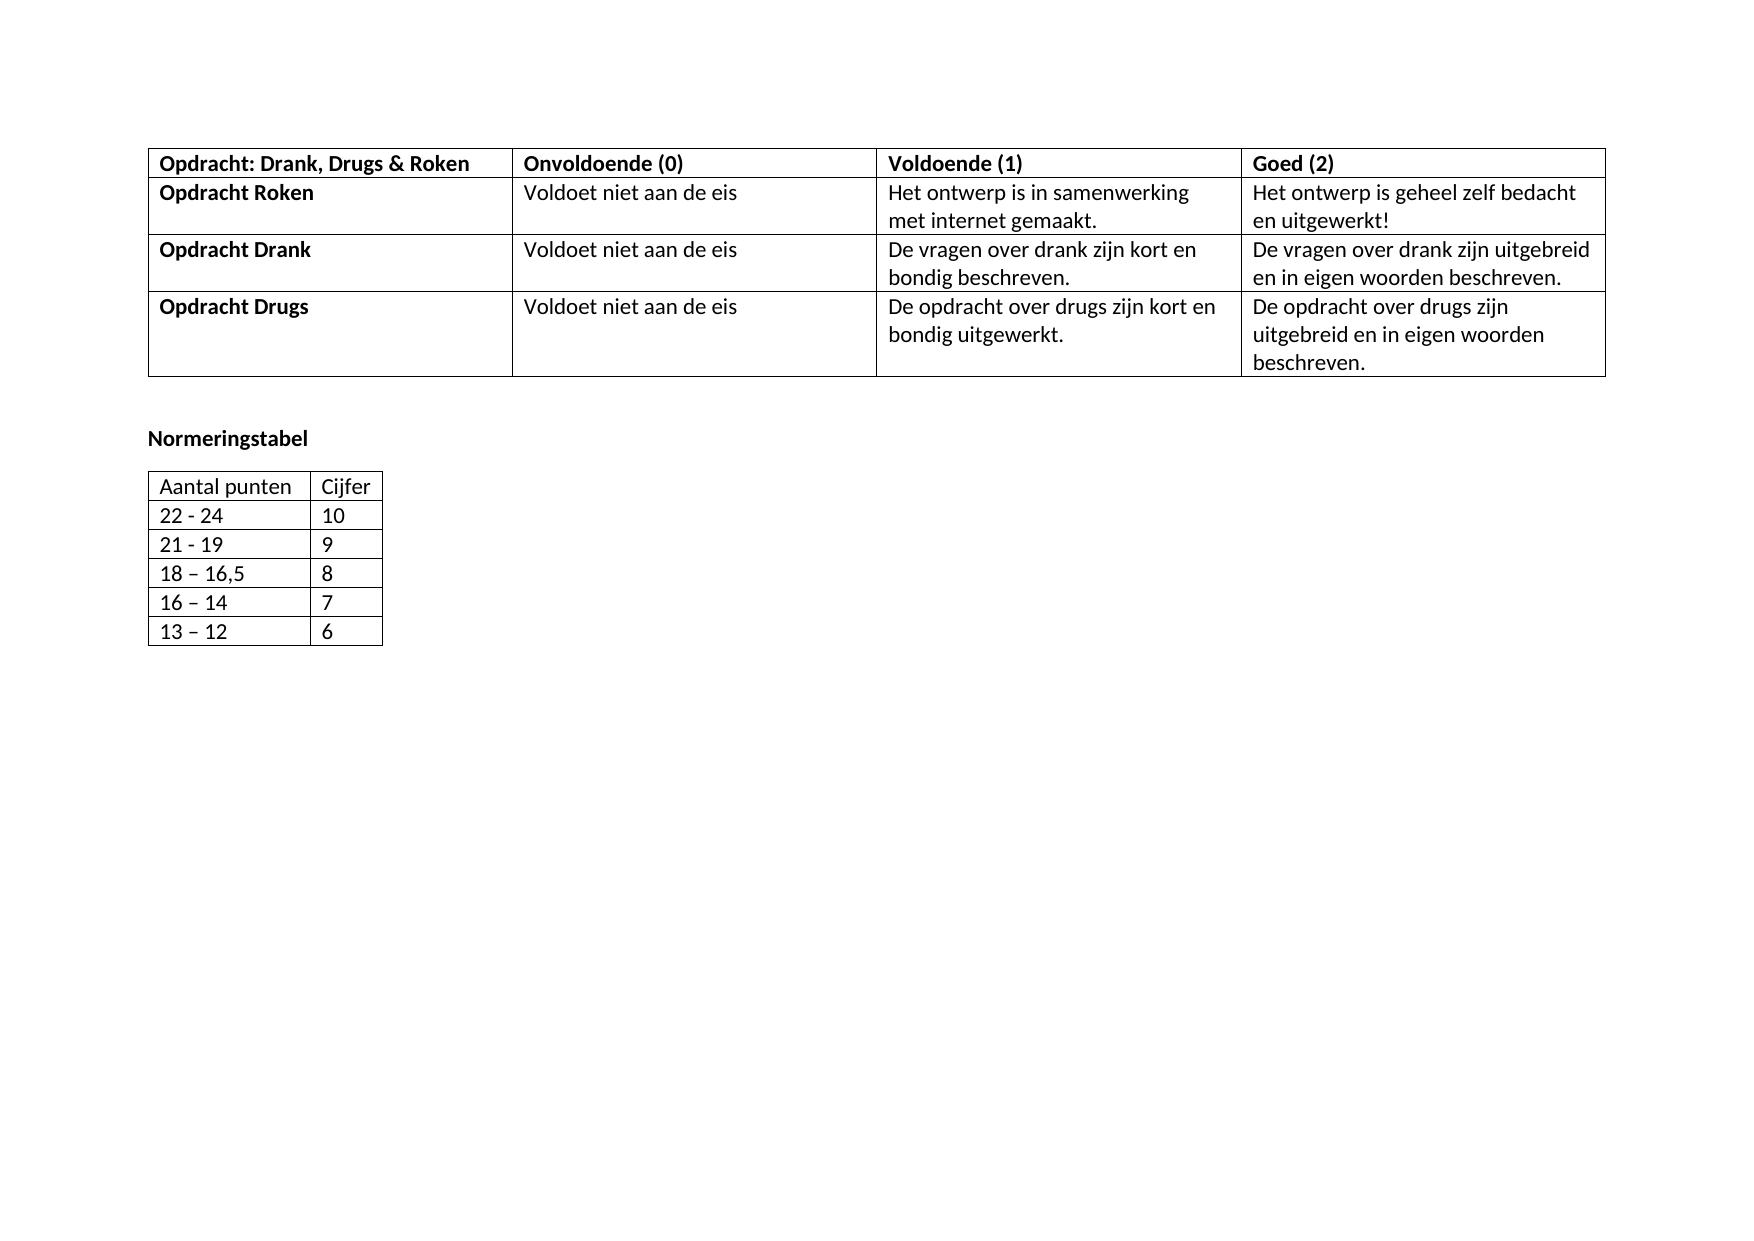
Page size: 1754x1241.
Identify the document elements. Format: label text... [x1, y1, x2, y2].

table_cell 16 – 14 [149, 588, 310, 616]
table_cell 10 [311, 501, 382, 529]
table_cell Het ontwerp is in samenwerking met internet gemaakt. [877, 178, 1241, 234]
table_cell 9 [311, 530, 382, 558]
table_cell Voldoet niet aan de eis [513, 178, 876, 234]
table_cell Voldoet niet aan de eis [513, 292, 876, 376]
table_header Opdracht: Drank, Drugs & Roken [149, 149, 512, 177]
table_cell 18 – 16,5 [149, 559, 310, 587]
table_cell De vragen over drank zijn uitgebreid en in eigen woorden beschreven. [1242, 235, 1605, 291]
table_header Cijfer [311, 472, 382, 500]
table_header Onvoldoende (0) [513, 149, 876, 177]
table_cell Voldoet niet aan de eis [513, 235, 876, 291]
table_cell Opdracht Roken [149, 178, 512, 234]
table_cell 13 – 12 [149, 617, 310, 645]
table_cell De opdracht over drugs zijn uitgebreid en in eigen woorden beschreven. [1242, 292, 1605, 376]
table_cell Opdracht Drugs [149, 292, 512, 376]
table_cell 22 - 24 [149, 501, 310, 529]
table_cell 21 - 19 [149, 530, 310, 558]
table_header Goed (2) [1242, 149, 1605, 177]
table_cell Het ontwerp is geheel zelf bedacht en uitgewerkt! [1242, 178, 1605, 234]
table_cell 6 [311, 617, 382, 645]
table_cell De opdracht over drugs zijn kort en bondig uitgewerkt. [877, 292, 1241, 376]
table_cell Opdracht Drank [149, 235, 512, 291]
table_cell 7 [311, 588, 382, 616]
table_cell 8 [311, 559, 382, 587]
table_header Voldoende (1) [877, 149, 1241, 177]
table_cell De vragen over drank zijn kort en bondig beschreven. [877, 235, 1241, 291]
table_header Aantal punten [149, 472, 310, 500]
text Normeringstabel [148, 424, 1606, 452]
